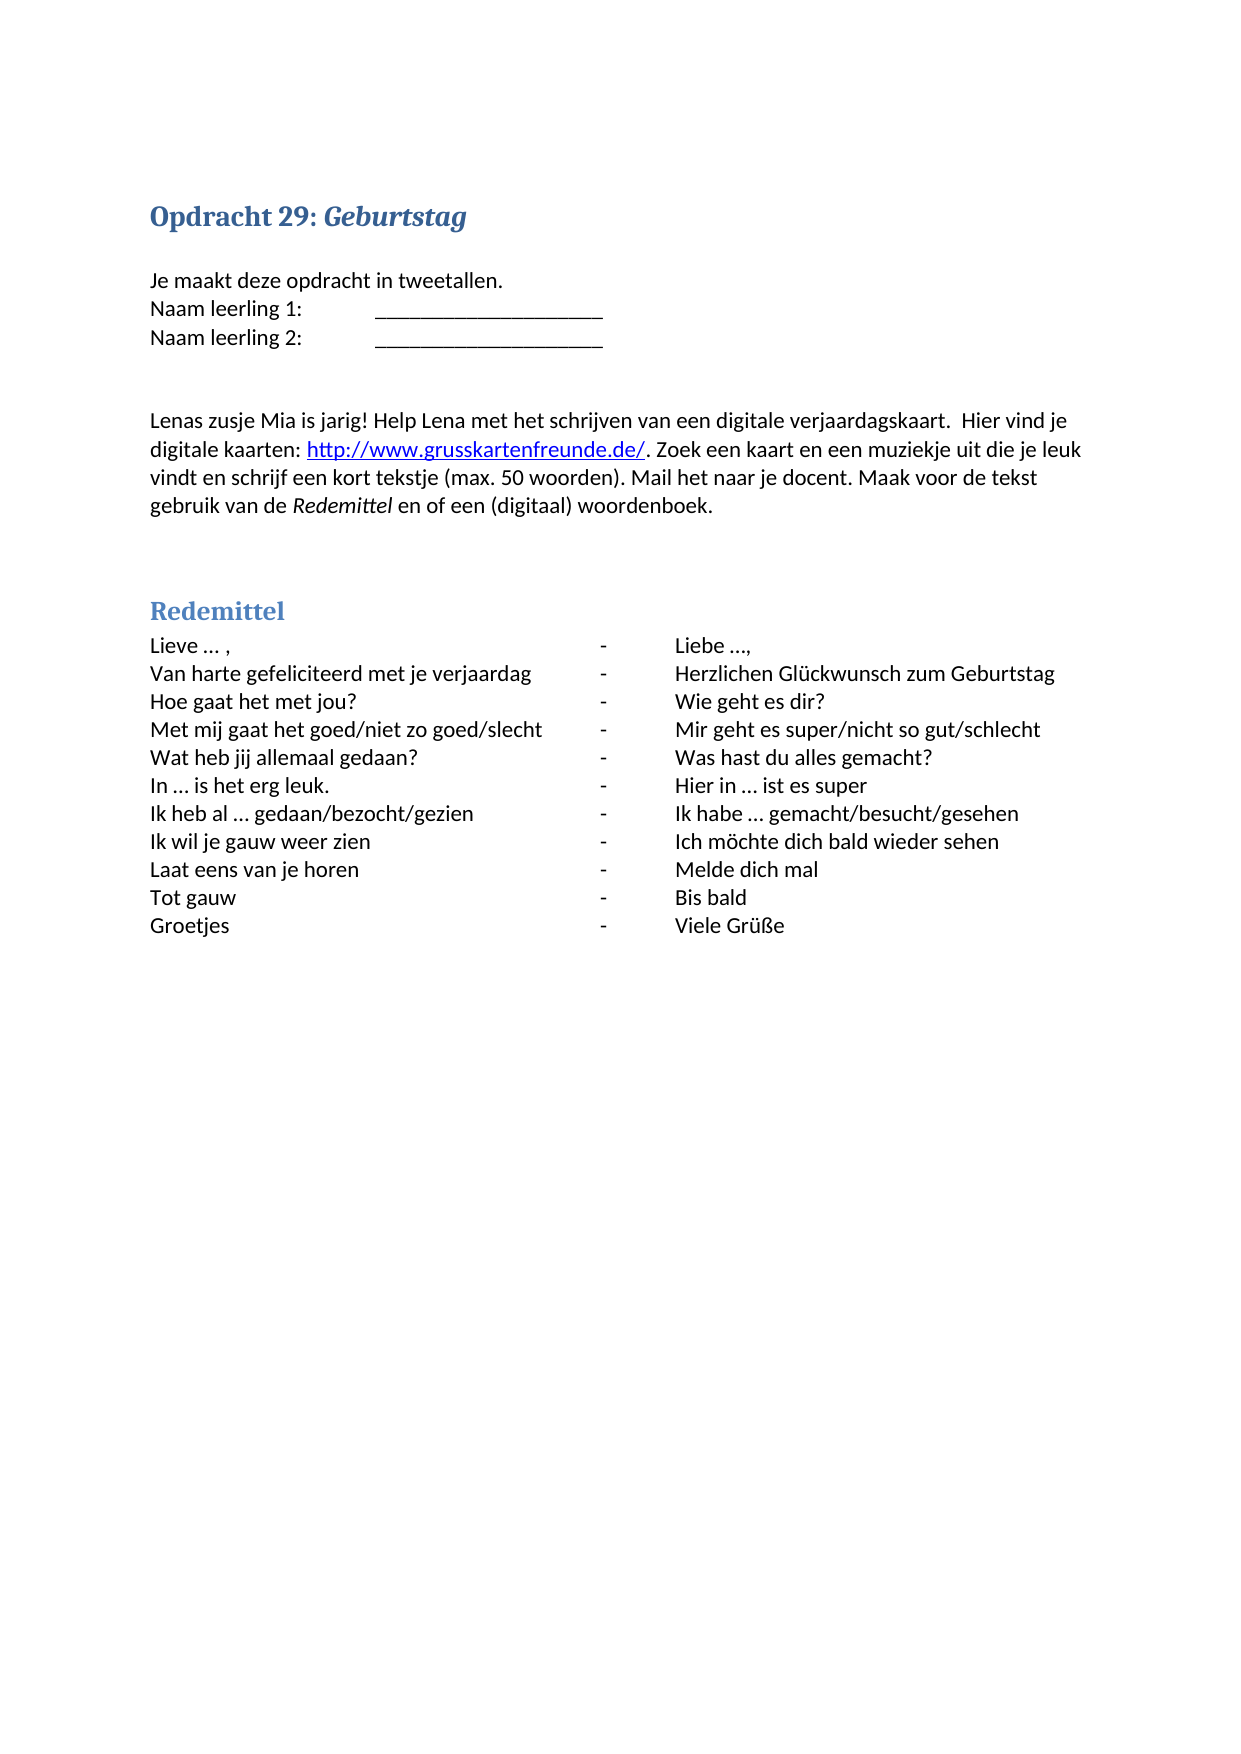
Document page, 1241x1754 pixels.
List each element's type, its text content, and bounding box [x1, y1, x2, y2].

text Laat eens van je horen - Melde dich mal [150, 856, 1090, 883]
text Tot gauw - Bis bald [150, 883, 1090, 912]
text Groetjes - Viele Grüße [150, 912, 1090, 939]
text Met mij gaat het goed/niet zo goed/slecht - Mir geht es super/nicht so gut/schlecht [150, 715, 1090, 743]
text Ik wil je gauw weer zien - Ich möchte dich bald wieder sehen [150, 827, 1090, 856]
subtitle Redemittel [150, 596, 1090, 627]
text Van harte gefeliciteerd met je verjaardag - Herzlichen Glückwunsch zum Geburtstag [150, 659, 1090, 687]
text Hoe gaat het met jou? - Wie geht es dir? [150, 687, 1090, 715]
text In … is het erg leuk. - Hier in … ist es super [150, 771, 1090, 799]
subtitle Opdracht 29: Geburtstag [150, 200, 1090, 233]
text Wat heb jij allemaal gedaan? - Was hast du alles gemacht? [150, 743, 1090, 771]
text Je maakt deze opdracht in tweetallen. Naam leerling 1: ____________________ Naam leerling 2: ____________________ [150, 267, 1090, 351]
text Ik heb al … gedaan/bezocht/gezien - Ik habe … gemacht/besucht/gesehen [150, 799, 1090, 827]
text Lieve … , - Liebe …, [150, 631, 1090, 659]
text Lenas zusje Mia is jarig! Help Lena met het schrijven van een digitale verjaardagskaart. Hier vind je digitale kaarten: http://www.grusskartenfreunde.de/. Zoek een kaart en een muziekje uit die je leuk vindt en schrijf een kort tekstje (max. 50 woorden). Mail het naar je docent. Maak voor de tekst gebruik van de Redemittel en of een (digitaal) woordenboek. [150, 407, 1090, 519]
